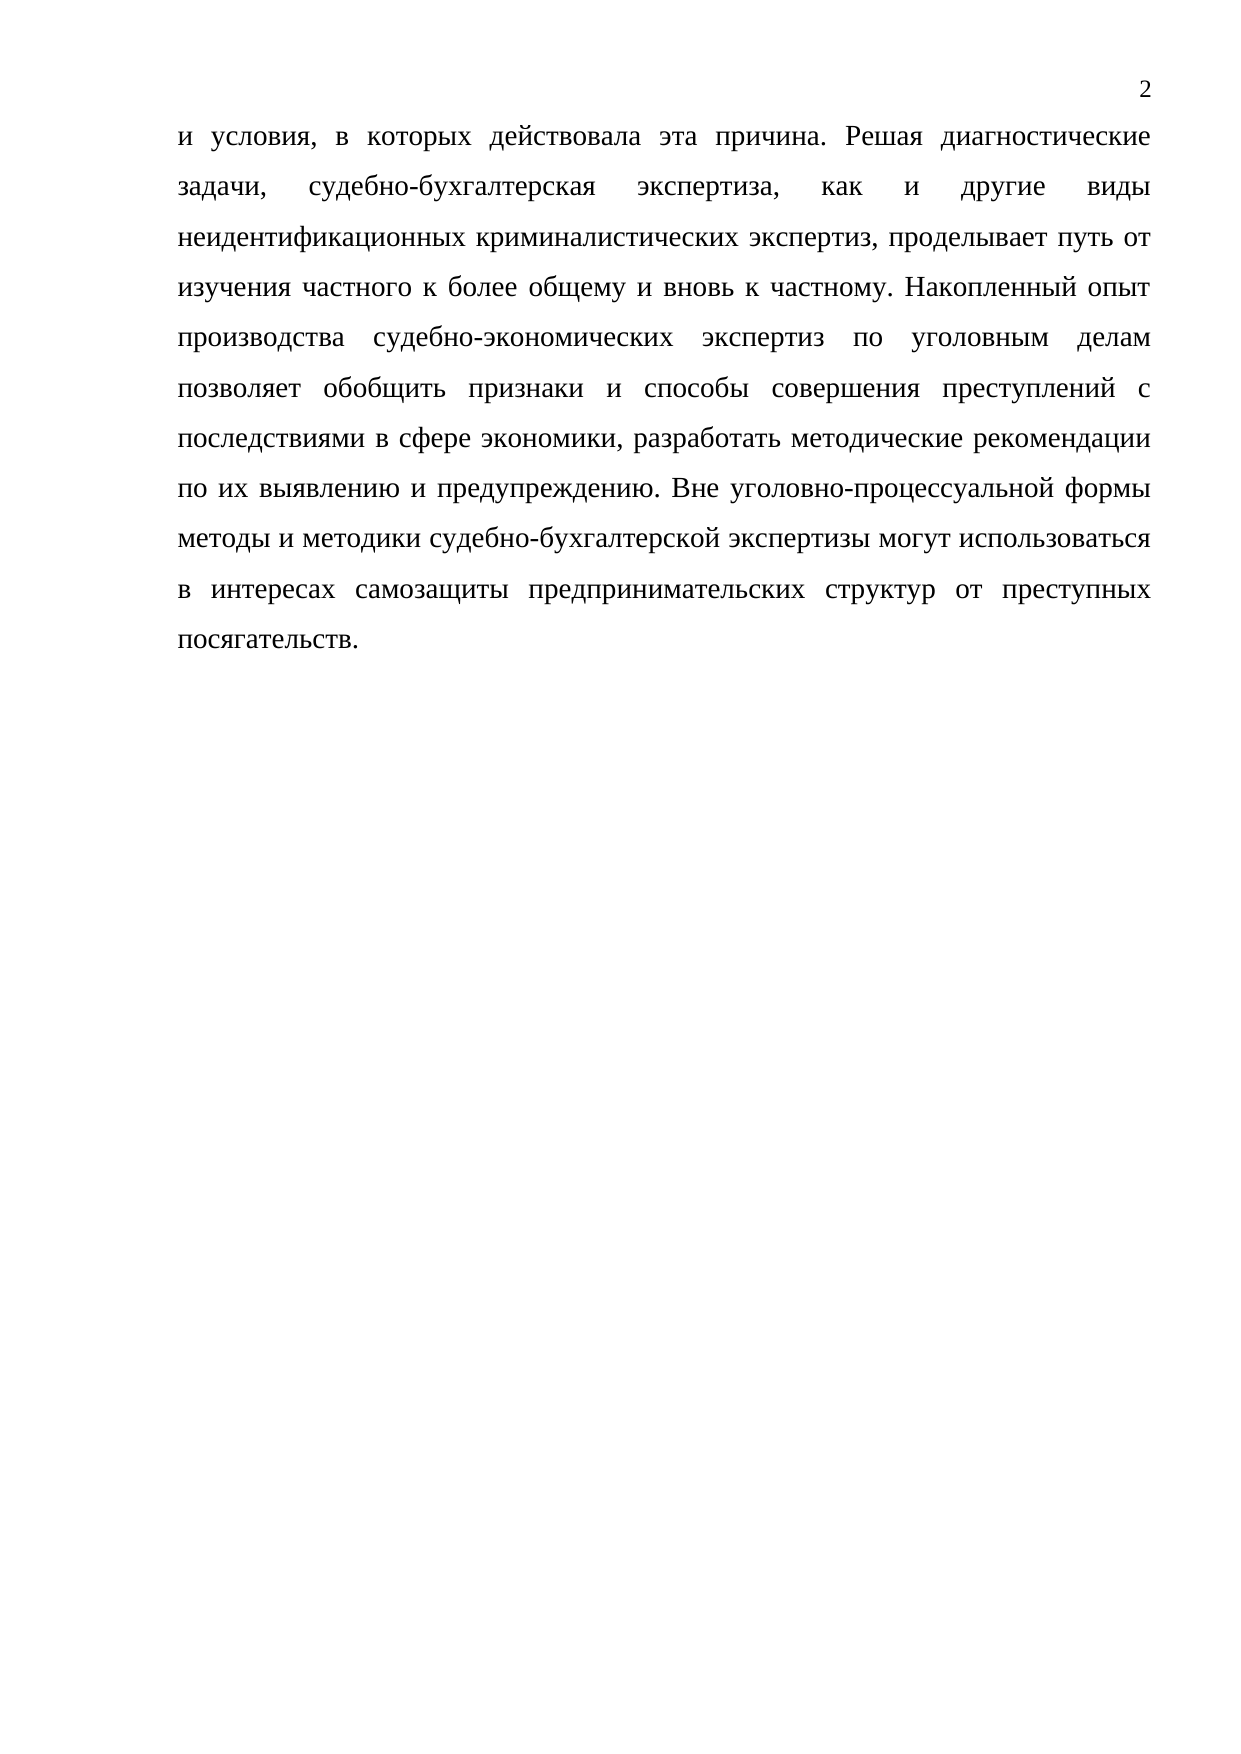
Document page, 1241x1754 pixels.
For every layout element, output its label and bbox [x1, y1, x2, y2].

text [177, 118, 1152, 655]
